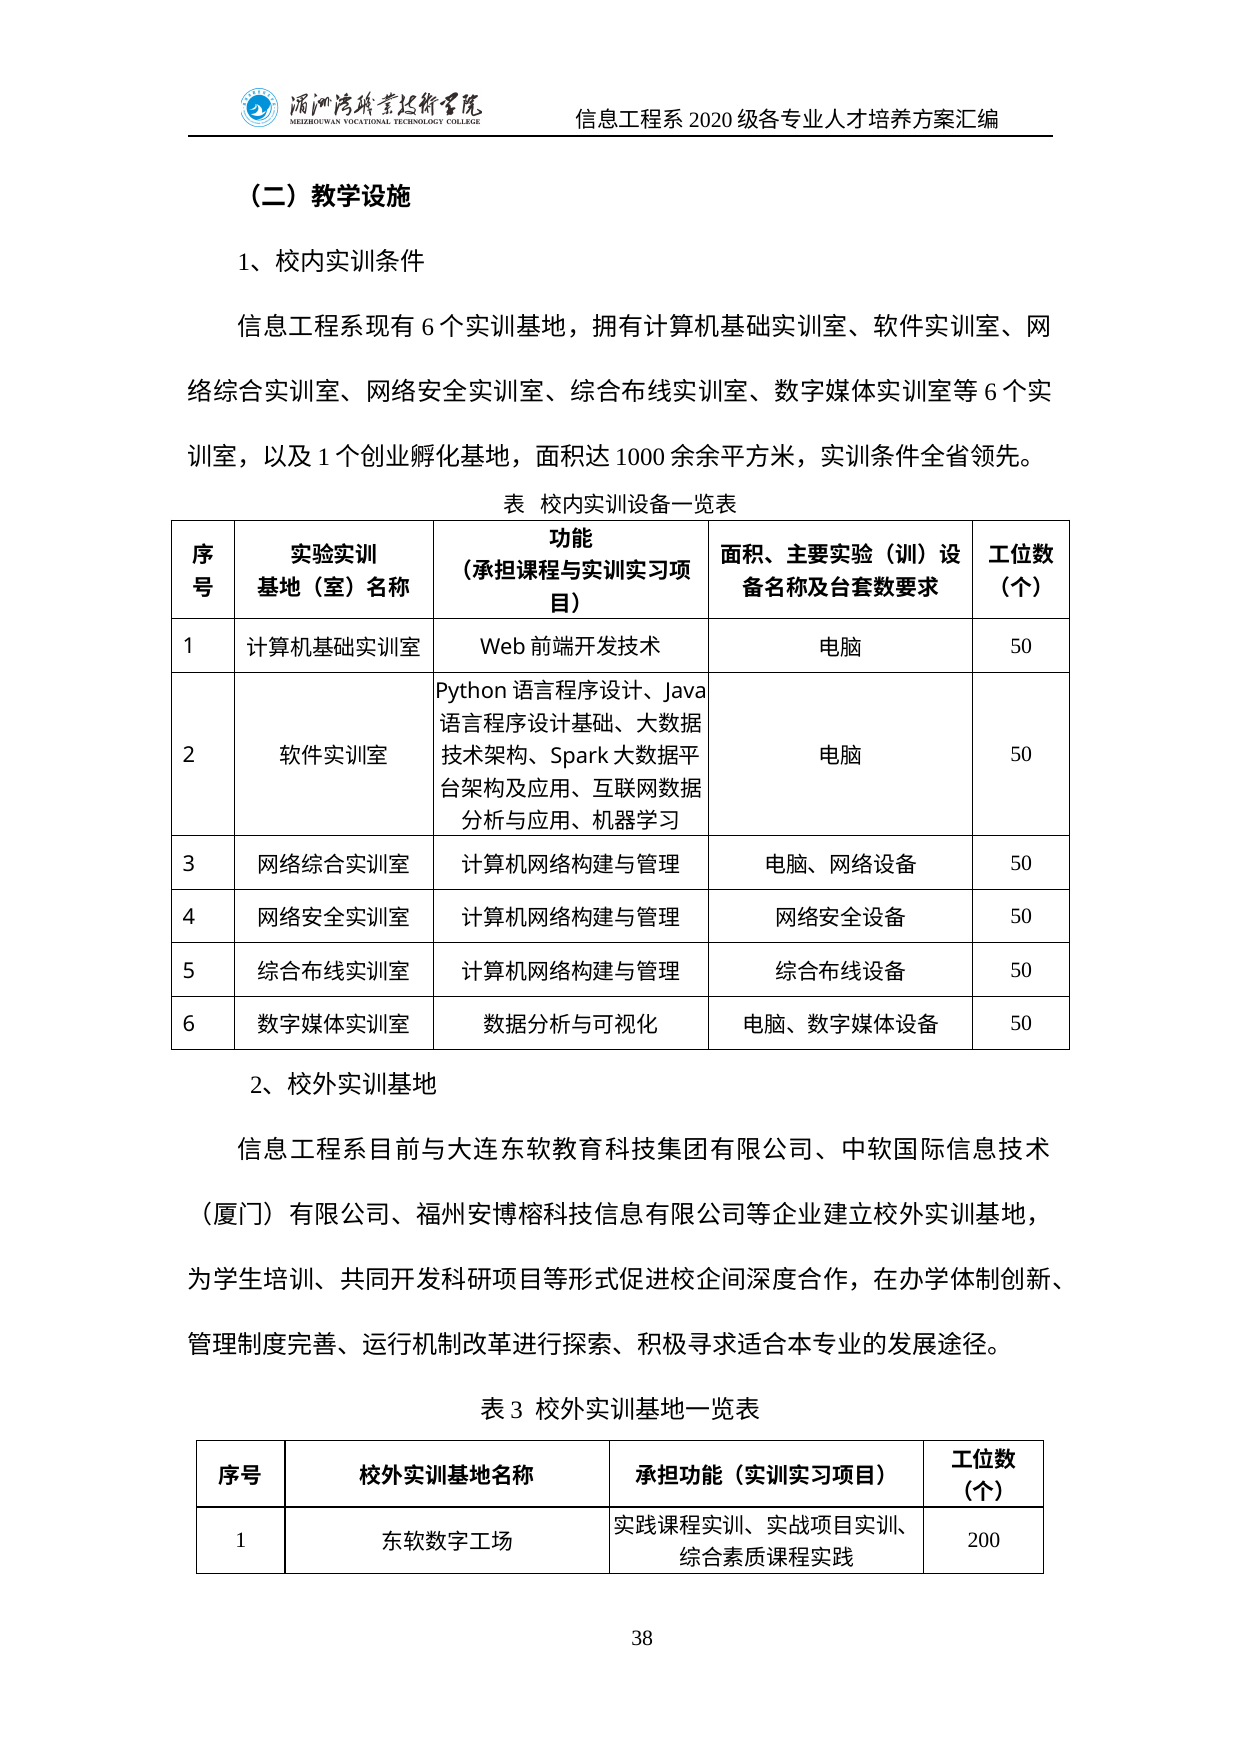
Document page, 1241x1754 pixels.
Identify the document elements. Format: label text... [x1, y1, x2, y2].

table_cell 1 [197, 1508, 284, 1572]
table_cell 50 [973, 890, 1069, 942]
text 信息工程系目前与大连东软教育科技集团有限公司、中软国际信息技术（厦门）有限公司、福州安博榕科技信息有限公司等企业建立校外实训基地，为学生培训、共同开发科研项目等形式促进校企间深度合作，在办学体制创新、管理制度完善、运行机制改革进行探索、积极寻求适合本专业的发展途径。 [187, 1115, 1053, 1375]
table_cell 4 [172, 890, 234, 942]
table_cell 50 [973, 673, 1069, 835]
table_cell 综合布线实训室 [235, 943, 433, 996]
table_header 承担功能（实训实习项目） [610, 1441, 923, 1506]
text 信息工程系现有6个实训基地，拥有计算机基础实训室、软件实训室、网络综合实训室、网络安全实训室、综合布线实训室、数字媒体实训室等6个实训室，以及1个创业孵化基地，面积达1000余余平方米，实训条件全省领先。 [187, 292, 1053, 487]
text 表3 校外实训基地一览表 [187, 1375, 1053, 1440]
text 2、校外实训基地 [187, 1050, 1053, 1115]
table_header 工位数（个） [924, 1441, 1043, 1506]
table_cell Web前端开发技术 [434, 619, 708, 672]
table_cell 电脑 [709, 619, 972, 672]
table_cell 200 [924, 1508, 1043, 1572]
table_cell 5 [172, 943, 234, 996]
table_header 面积、主要实验（训）设备名称及台套数要求 [709, 521, 972, 618]
table_header 序号 [172, 521, 234, 618]
table_header 工位数（个） [973, 521, 1069, 618]
table_cell 网络综合实训室 [235, 836, 433, 889]
table_cell 电脑、数字媒体设备 [709, 997, 972, 1049]
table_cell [610, 1508, 923, 1572]
table_cell 2 [172, 673, 234, 835]
table_header 实验实训 基地（室）名称 [235, 521, 433, 618]
table_cell 6 [172, 997, 234, 1049]
table_cell 50 [973, 943, 1069, 996]
table_cell Python语言程序设计、Java语言程序设计基础、大数据技术架构、Spark大数据平台架构及应用、互联网数据分析与应用、机器学习 [434, 673, 708, 835]
table_cell 计算机网络构建与管理 [434, 943, 708, 996]
table_cell 电脑 [709, 673, 972, 835]
table_header 序号 [197, 1441, 284, 1506]
table_cell 电脑、网络设备 [709, 836, 972, 889]
text （二）教学设施 [187, 162, 1053, 227]
table_cell 计算机基础实训室 [235, 619, 433, 672]
table_cell 数据分析与可视化 [434, 997, 708, 1049]
table_cell 数字媒体实训室 [235, 997, 433, 1049]
table_header 校外实训基地名称 [286, 1441, 609, 1506]
table_cell 50 [973, 619, 1069, 672]
picture [241, 88, 482, 127]
table_cell 东软数字工场 [286, 1508, 609, 1572]
table_cell 50 [973, 836, 1069, 889]
table_cell 计算机网络构建与管理 [434, 836, 708, 889]
table_cell 3 [172, 836, 234, 889]
table_cell 综合布线设备 [709, 943, 972, 996]
text 1、校内实训条件 [187, 227, 1053, 292]
table_cell 50 [973, 997, 1069, 1049]
table_cell 网络安全设备 [709, 890, 972, 942]
table_cell 计算机网络构建与管理 [434, 890, 708, 942]
table_header 功能 （承担课程与实训实习项目） [434, 521, 708, 618]
text 表 校内实训设备一览表 [187, 487, 1053, 519]
table_cell 1 [172, 619, 234, 672]
table_cell 软件实训室 [235, 673, 433, 835]
table_cell 网络安全实训室 [235, 890, 433, 942]
